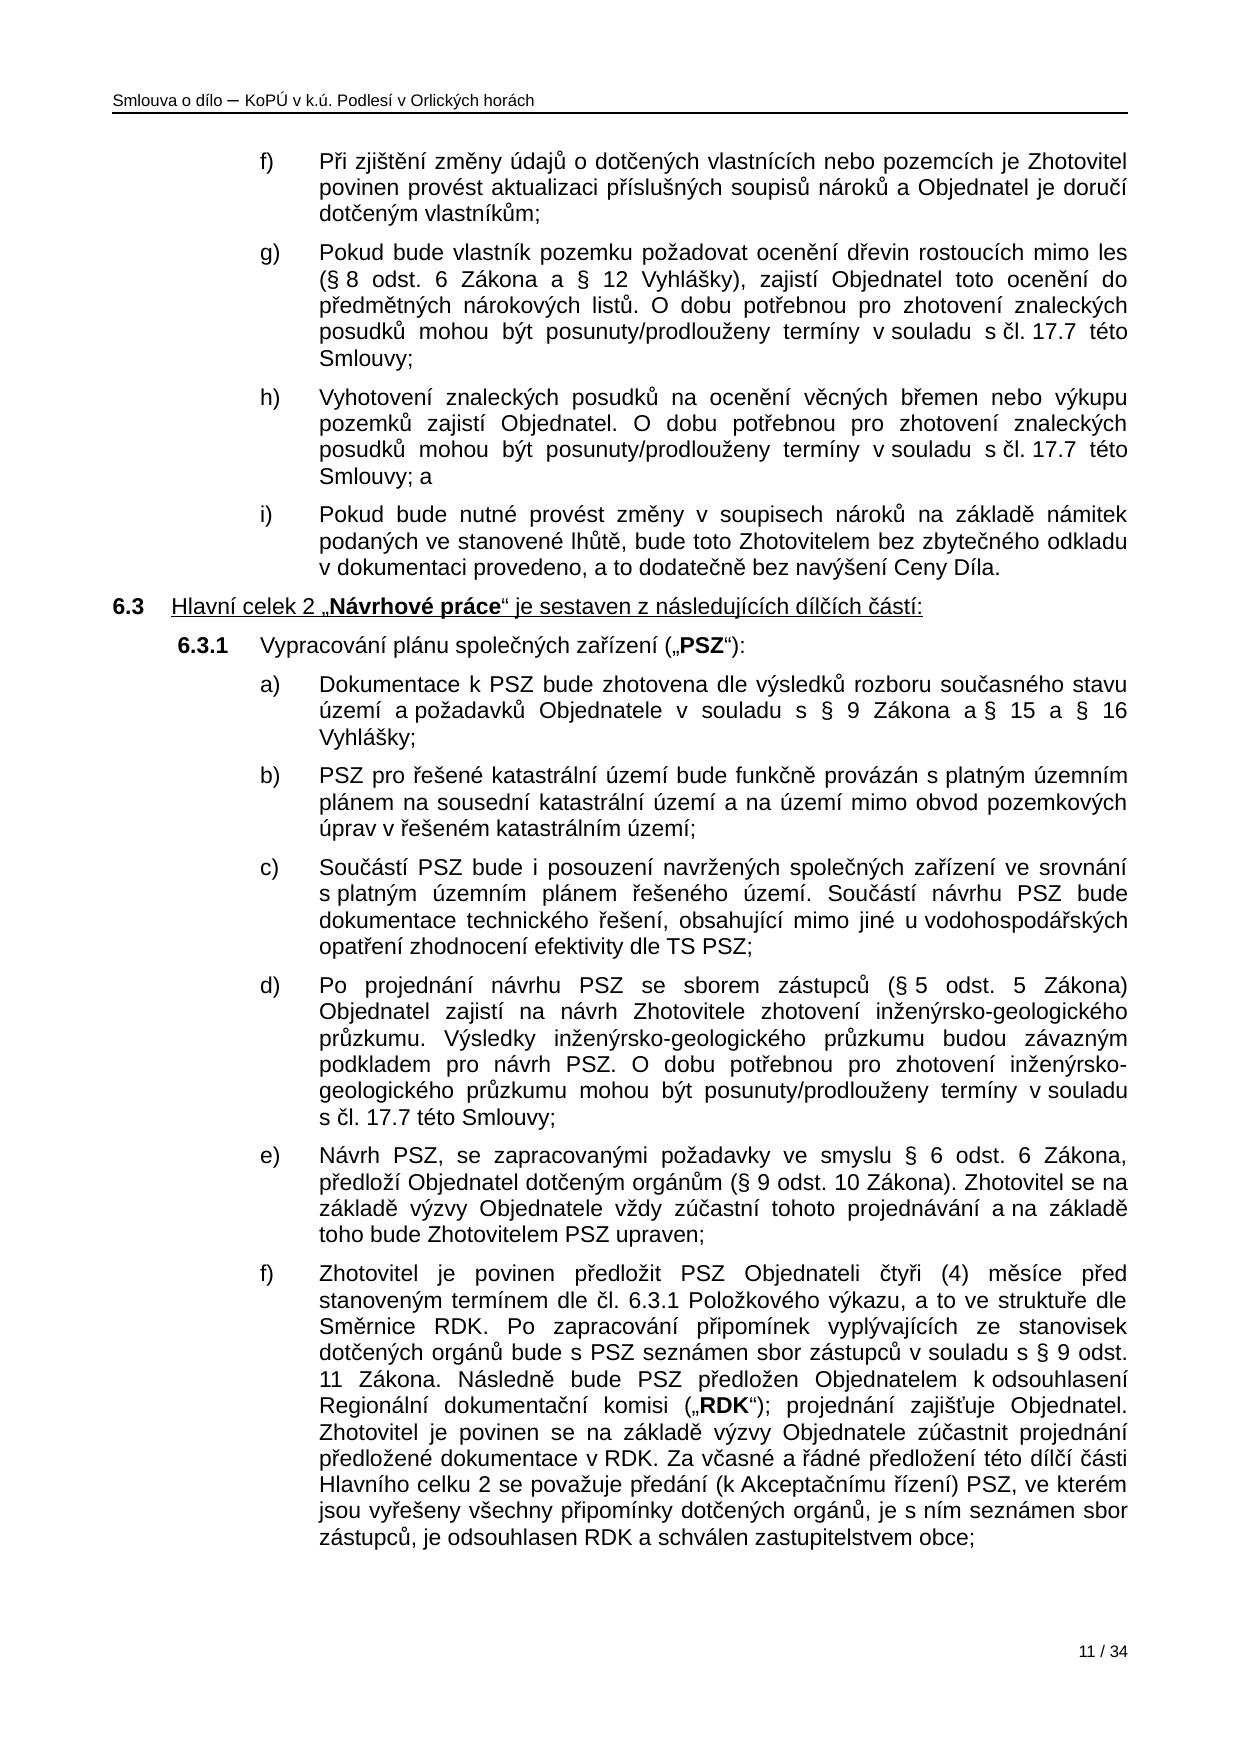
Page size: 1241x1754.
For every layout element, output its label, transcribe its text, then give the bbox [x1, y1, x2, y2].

text Vypracování plánu společných zařízení („PSZ“): [177, 632, 1128, 658]
list Pokud bude vlastník pozemku požadovat ocenění dřevin rostoucích mimo les (§ 8 odst. 6 Zákona a § 12 Vyhlášky), zajistí Objednatel toto ocenění do předmětných nárokových listů. O dobu potřebnou pro zhotovení znaleckých posudků mohou být posunuty/prodlouženy termíny v souladu s čl. 17.7 této Smlouvy; [260, 239, 1128, 371]
list Vyhotovení znaleckých posudků na ocenění věcných břemen nebo výkupu pozemků zajistí Objednatel. O dobu potřebnou pro zhotovení znaleckých posudků mohou být posunuty/prodlouženy termíny v souladu s čl. 17.7 této Smlouvy; a [260, 383, 1128, 489]
list PSZ pro řešené katastrální území bude funkčně provázán s platným územním plánem na sousední katastrální území a na území mimo obvod pozemkových úprav v řešeném katastrálním území; [260, 762, 1128, 841]
list Při zjištění změny údajů o dotčených vlastnících nebo pozemcích je Zhotovitel povinen provést aktualizaci příslušných soupisů nároků a Objednatel je doručí dotčeným vlastníkům; [260, 148, 1128, 227]
list Součástí PSZ bude i posouzení navržených společných zařízení ve srovnání s platným územním plánem řešeného území. Součástí návrhu PSZ bude dokumentace technického řešení, obsahující mimo jiné u vodohospodářských opatření zhodnocení efektivity dle TS PSZ; [260, 854, 1128, 959]
text Hlavní celek 2 „Návrhové práce“ je sestaven z následujících dílčích částí: [112, 593, 1128, 619]
list Zhotovitel je povinen předložit PSZ Objednateli čtyři (4) měsíce před stanoveným termínem dle čl. 6.3.1 Položkového výkazu, a to ve struktuře dle Směrnice RDK. Po zapracování připomínek vyplývajících ze stanovisek dotčených orgánů bude s PSZ seznámen sbor zástupců v souladu s § 9 odst. 11 Zákona. Následně bude PSZ předložen Objednatelem k odsouhlasení Regionální dokumentační komisi („RDK“); projednání zajišťuje Objednatel. Zhotovitel je povinen se na základě výzvy Objednatele zúčastnit projednání předložené dokumentace v RDK. Za včasné a řádné předložení této dílčí části Hlavního celku 2 se považuje předání (k Akceptačnímu řízení) PSZ, ve kterém jsou vyřešeny všechny připomínky dotčených orgánů, je s ním seznámen sbor zástupců, je odsouhlasen RDK a schválen zastupitelstvem obce; [260, 1260, 1128, 1550]
list Návrh PSZ, se zapracovanými požadavky ve smyslu § 6 odst. 6 Zákona, předloží Objednatel dotčeným orgánům (§ 9 odst. 10 Zákona). Zhotovitel se na základě výzvy Objednatele vždy zúčastní tohoto projednávání a na základě toho bude Zhotovitelem PSZ upraven; [260, 1142, 1128, 1248]
list Dokumentace k PSZ bude zhotovena dle výsledků rozboru současného stavu území a požadavků Objednatele v souladu s § 9 Zákona a § 15 a § 16 Vyhlášky; [260, 671, 1128, 750]
list Pokud bude nutné provést změny v soupisech nároků na základě námitek podaných ve stanovené lhůtě, bude toto Zhotovitelem bez zbytečného odkladu v dokumentaci provedeno, a to dodatečně bez navýšení Ceny Díla. [260, 501, 1128, 581]
list Po projednání návrhu PSZ se sborem zástupců (§ 5 odst. 5 Zákona) Objednatel zajistí na návrh Zhotovitele zhotovení inženýrsko-geologického průzkumu. Výsledky inženýrsko-geologického průzkumu budou závazným podkladem pro návrh PSZ. O dobu potřebnou pro zhotovení inženýrsko-geologického průzkumu mohou být posunuty/prodlouženy termíny v souladu s čl. 17.7 této Smlouvy; [260, 972, 1128, 1130]
